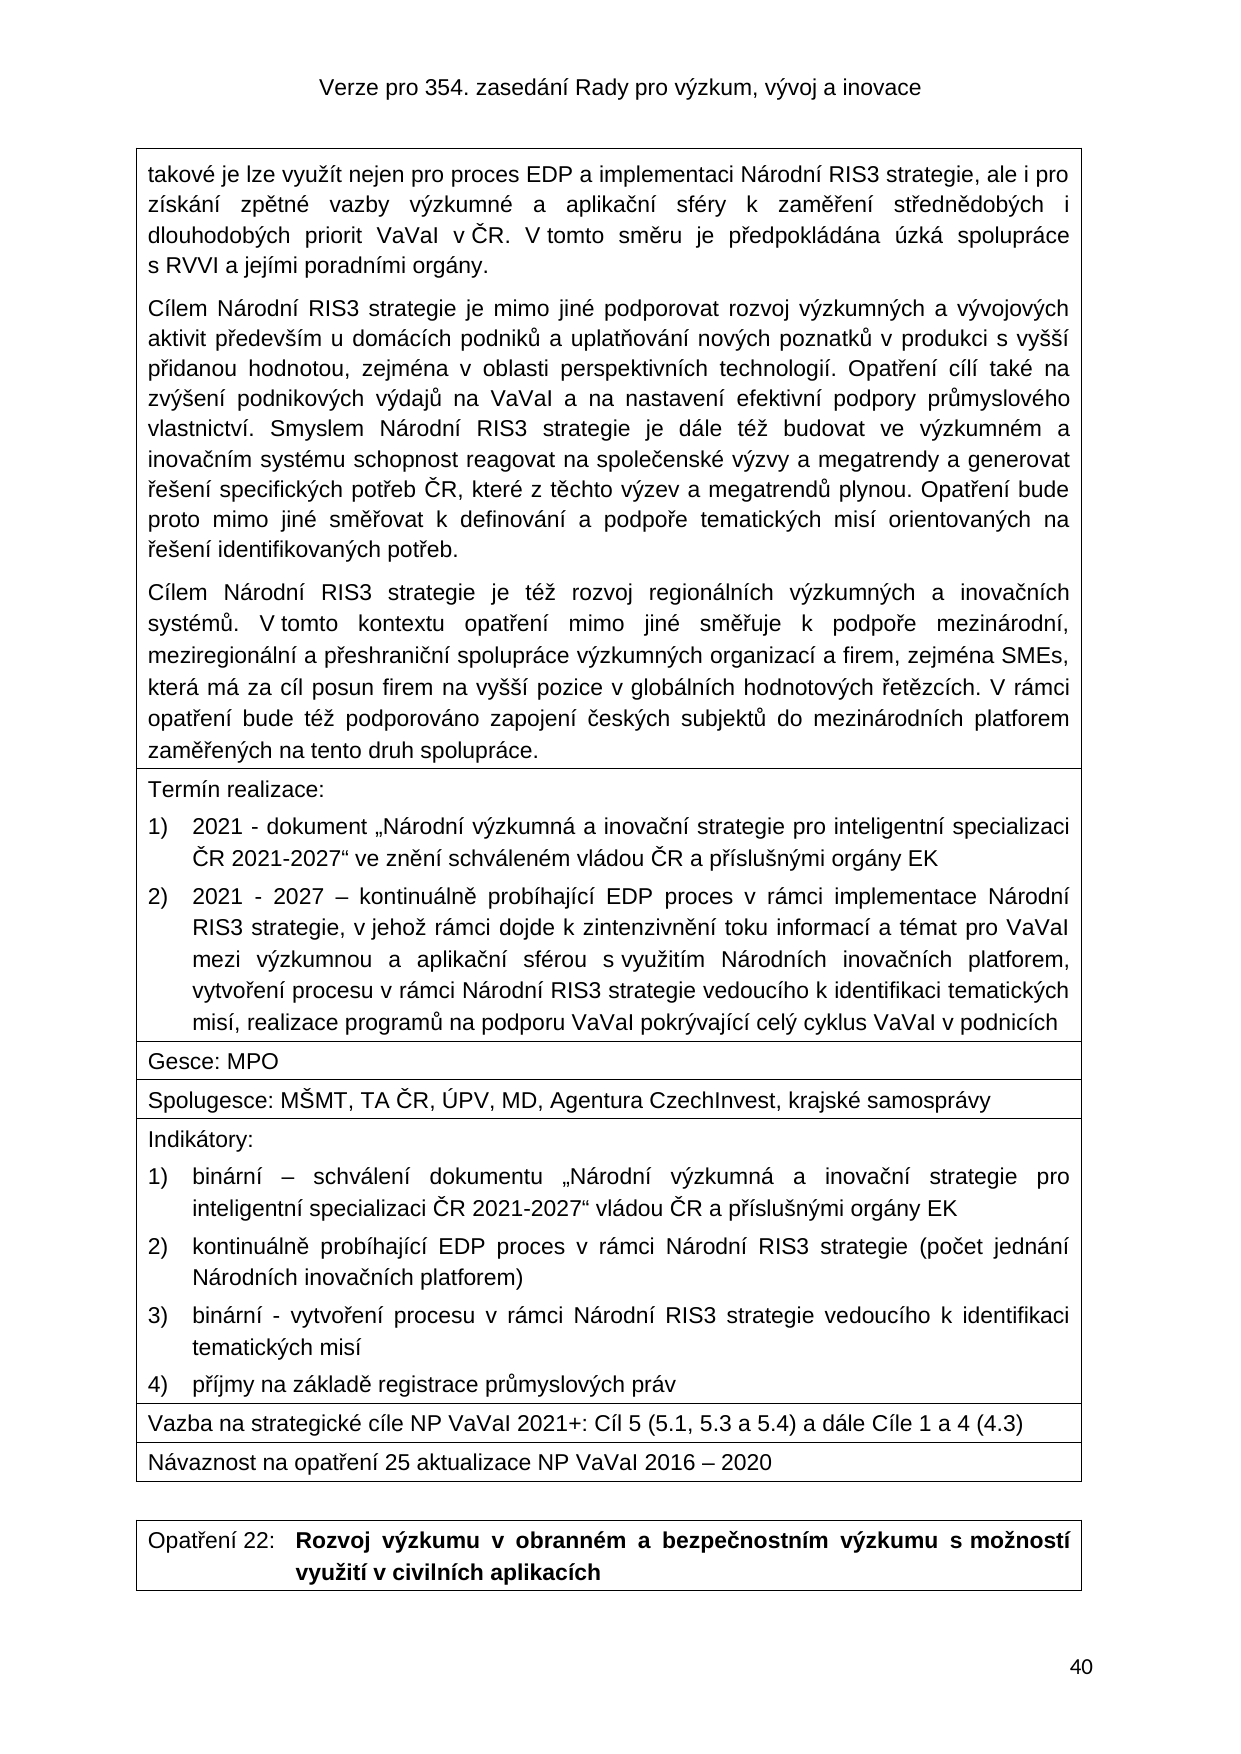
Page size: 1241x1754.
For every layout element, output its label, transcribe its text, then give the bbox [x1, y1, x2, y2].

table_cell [137, 149, 1081, 768]
table_header Opatření 22: Rozvoj výzkumu v obranném a bezpečnostním výzkumu s možností využití v civilních aplikacích [137, 1521, 1081, 1590]
table_cell Indikátory: binární – schválení dokumentu „Národní výzkumná a inovační strategie pro inteligentní specializaci ČR 2021-2027“ vládou ČR a příslušnými orgány EK kontinuálně probíhající EDP proces v rámci Národní RIS3 strategie (počet jednání Národních inovačních platforem) binární - vytvoření procesu v rámci Národní RIS3 strategie vedoucího k identifikaci tematických misí příjmy na základě registrace průmyslových práv [137, 1119, 1081, 1403]
table_cell Návaznost na opatření 25 aktualizace NP VaVaI 2016 – 2020 [137, 1443, 1081, 1481]
table_cell Gesce: MPO [137, 1042, 1081, 1079]
table_cell Vazba na strategické cíle NP VaVaI 2021+: Cíl 5 (5.1, 5.3 a 5.4) a dále Cíle 1 a 4 (4.3) [137, 1404, 1081, 1442]
table_cell Termín realizace: 2021 - dokument „Národní výzkumná a inovační strategie pro inteligentní specializaci ČR 2021-2027“ ve znění schváleném vládou ČR a příslušnými orgány EK 2021 - 2027 – kontinuálně probíhající EDP proces v rámci implementace Národní RIS3 strategie, v jehož rámci dojde k zintenzivnění toku informací a témat pro VaVaI mezi výzkumnou a aplikační sférou s využitím Národních inovačních platforem, vytvoření procesu v rámci Národní RIS3 strategie vedoucího k identifikaci tematických misí, realizace programů na podporu VaVaI pokrývající celý cyklus VaVaI v podnicích [137, 769, 1081, 1041]
table_cell Spolugesce: MŠMT, TA ČR, ÚPV, MD, Agentura CzechInvest, krajské samosprávy [137, 1080, 1081, 1118]
